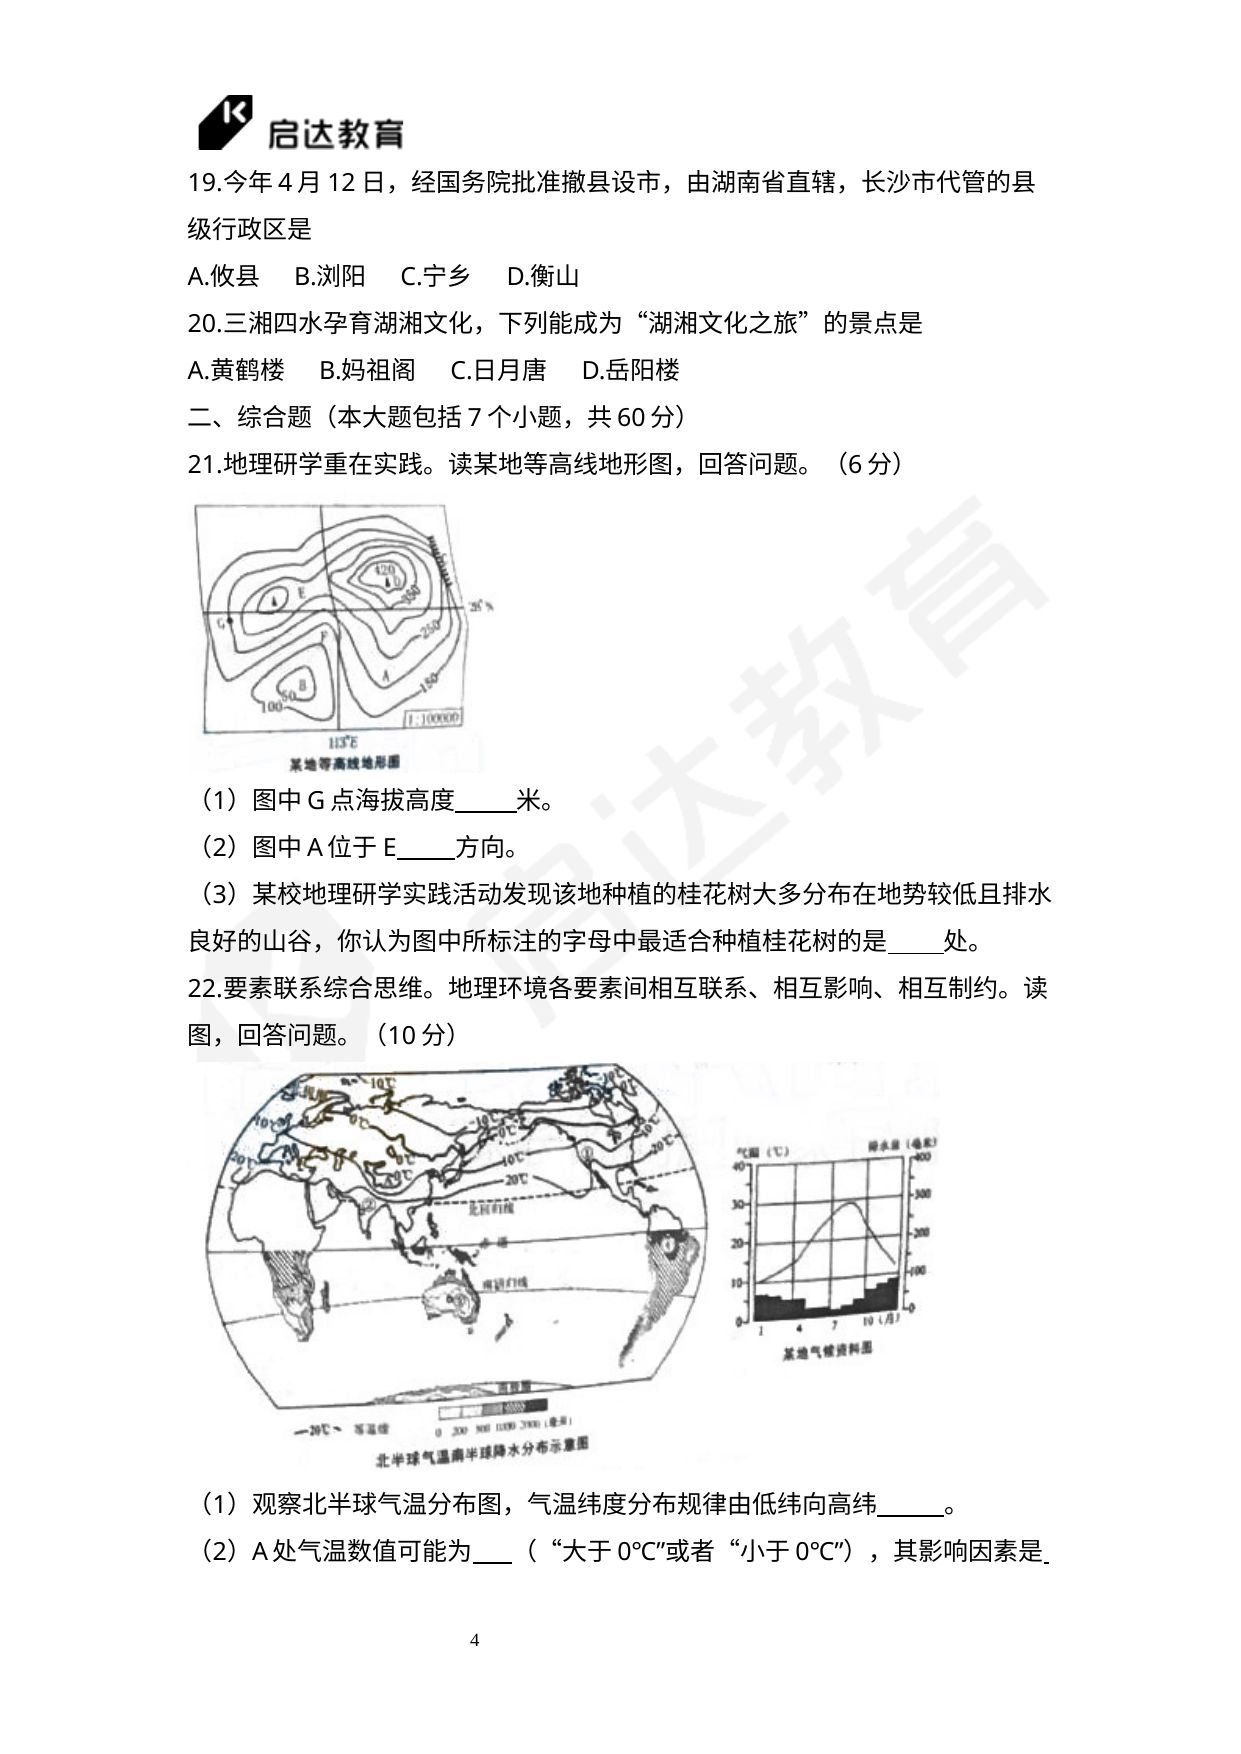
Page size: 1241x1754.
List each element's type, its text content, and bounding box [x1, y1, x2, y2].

text 22.要素联系综合思维。地理环境各要素间相互联系、相互影响、相互制约。读图，回答问题。（10分） [187, 969, 1053, 1052]
text （1）图中G点海拔高度 米。 [187, 780, 1053, 817]
text （2）图中A位于E 方向。 [187, 827, 1053, 864]
text （3）某校地理研学实践活动发现该地种植的桂花树大多分布在地势较低且排水良好的山谷，你认为图中所标注的字母中最适合种植桂花树的是 处。 [187, 874, 1053, 958]
picture [187, 1062, 947, 1477]
picture [198, 95, 404, 150]
text 21.地理研学重在实践。读某地等高线地形图，回答问题。（6分） [187, 444, 1053, 481]
text A.攸县 B.浏阳 C.宁乡 D.衡山 [187, 256, 1053, 292]
text （2）A处气温数值可能为 （“大于0℃”或者“小于0℃”），其影响因素是 。 [187, 1531, 1053, 1568]
text 19.今年4月12日，经国务院批准撤县设市，由湖南省直辖，长沙市代管的县级行政区是 [187, 162, 1053, 245]
text 二、综合题（本大题包括7个小题，共60分） [187, 397, 1053, 434]
text A.黄鹤楼 B.妈祖阁 C.日月唐 D.岳阳楼 [187, 350, 1053, 387]
text （1）观察北半球气温分布图，气温纬度分布规律由低纬向高纬 。 [187, 1484, 1053, 1521]
text 20.三湘四水孕育湖湘文化，下列能成为“湖湘文化之旅”的景点是 [187, 303, 1053, 339]
picture [187, 491, 505, 773]
